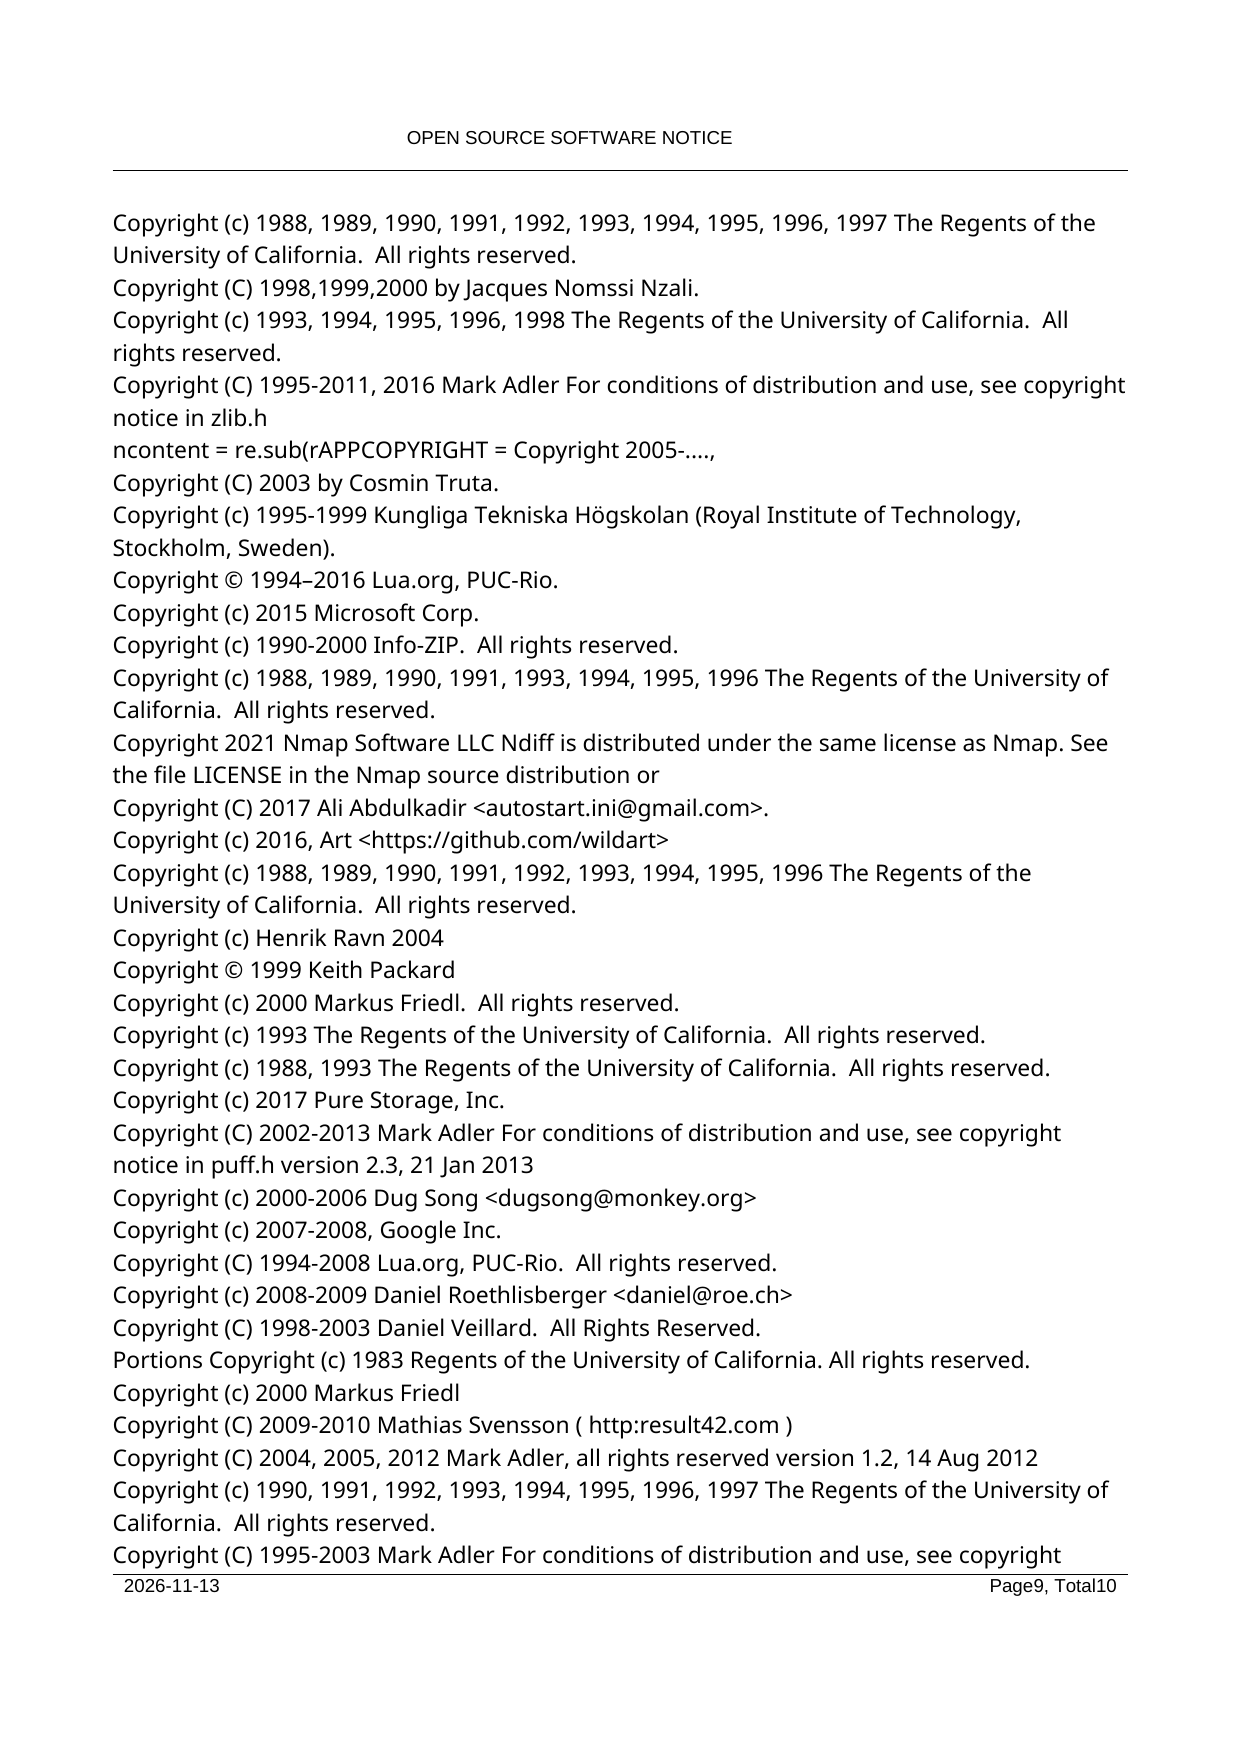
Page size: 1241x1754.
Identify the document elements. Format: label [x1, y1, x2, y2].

text [112, 206, 1128, 1571]
